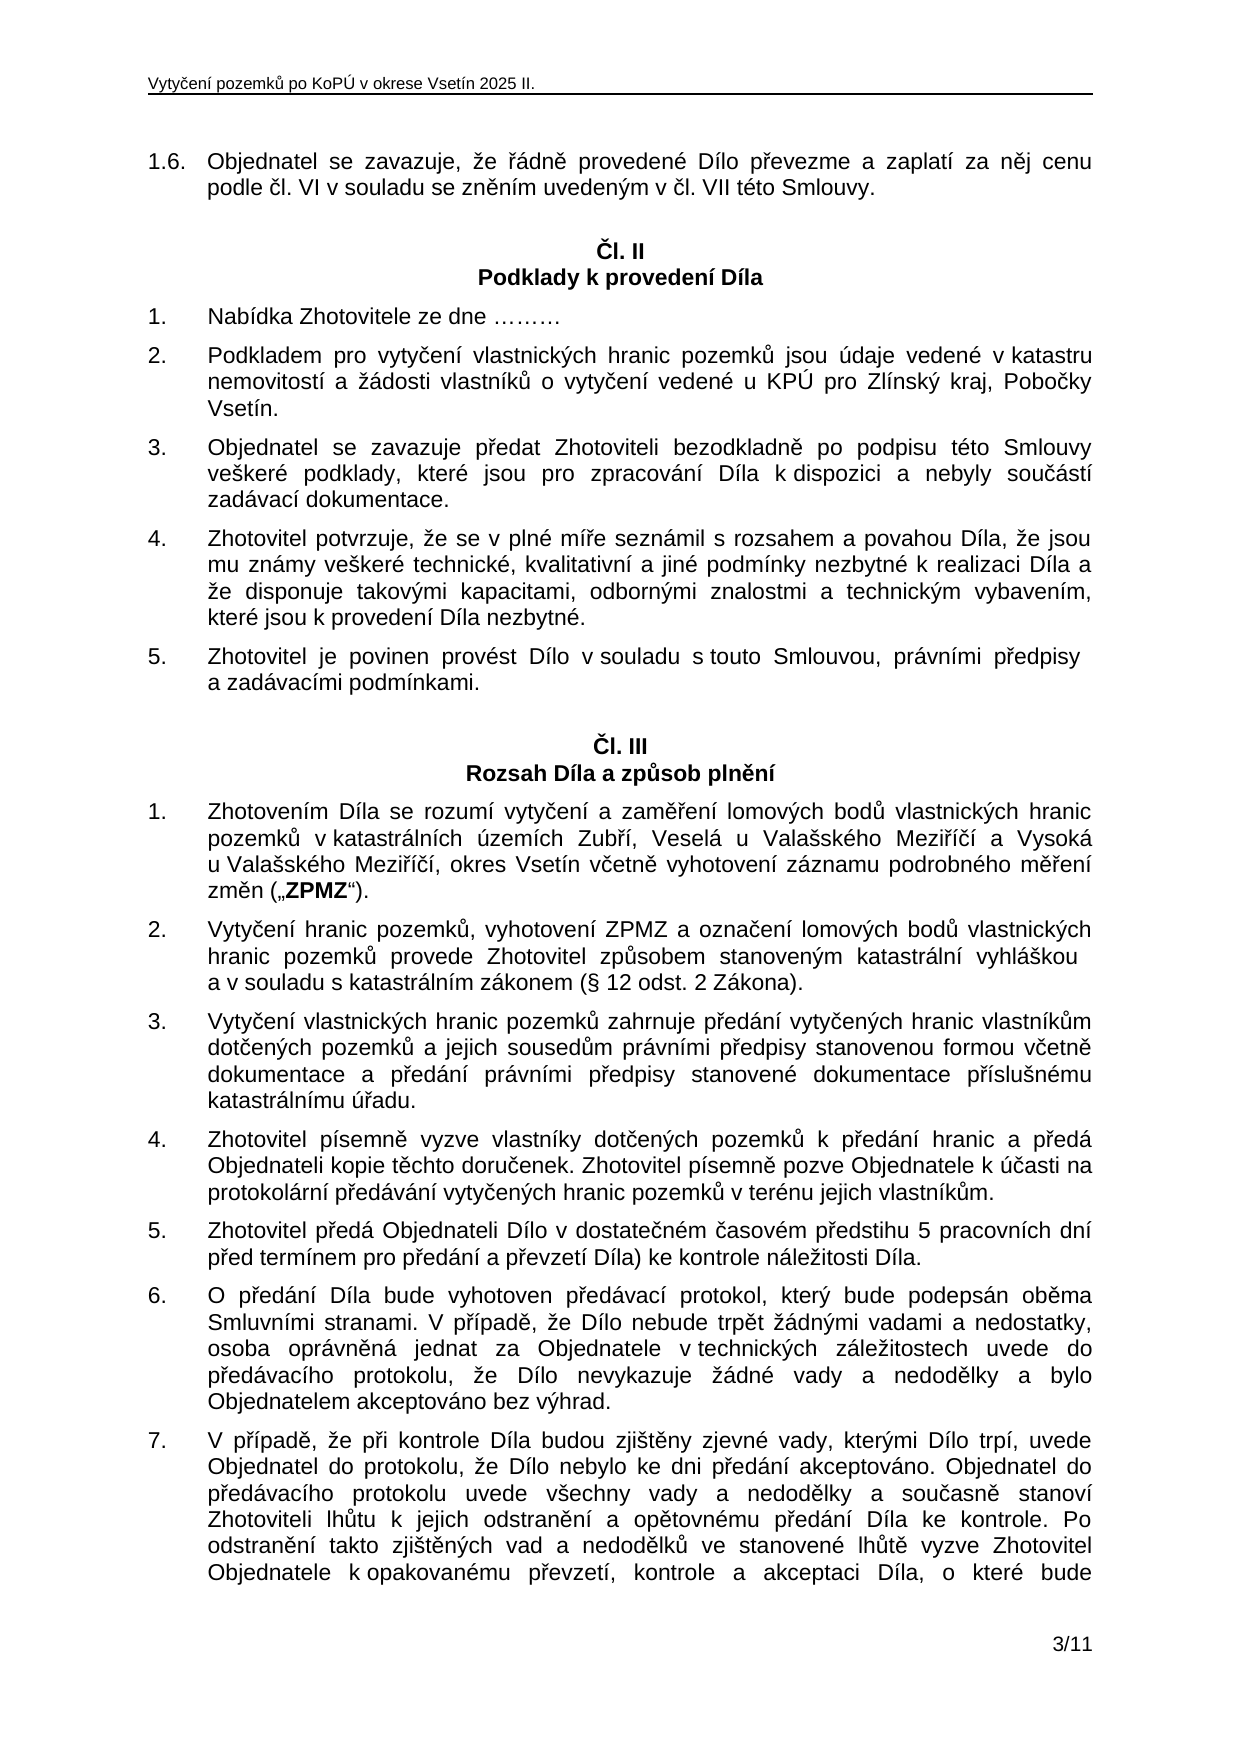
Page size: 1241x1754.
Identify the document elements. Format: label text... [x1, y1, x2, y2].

list Zhotovitel je povinen provést Dílo v souladu s touto Smlouvou, právními předpisy a zadávacími podmínkami. [148, 643, 1093, 696]
list Zhotovením Díla se rozumí vytyčení a zaměření lomových bodů vlastnických hranic pozemků v katastrálních územích Zubří, Veselá u Valašského Meziříčí a Vysoká u Valašského Meziříčí, okres Vsetín včetně vyhotovení záznamu podrobného měření změn („ZPMZ“). [148, 798, 1093, 904]
list Objednatel se zavazuje předat Zhotoviteli bezodkladně po podpisu této Smlouvy veškeré podklady, které jsou pro zpracování Díla k dispozici a nebyly součástí zadávací dokumentace. [148, 433, 1093, 512]
list Vytyčení hranic pozemků, vyhotovení ZPMZ a označení lomových bodů vlastnických hranic pozemků provede Zhotovitel způsobem stanoveným katastrální vyhláškou a v souladu s katastrálním zákonem (§ 12 odst. 2 Zákona). [148, 916, 1093, 995]
list Zhotovitel potvrzuje, že se v plné míře seznámil s rozsahem a povahou Díla, že jsou mu známy veškeré technické, kvalitativní a jiné podmínky nezbytné k realizaci Díla a že disponuje takovými kapacitami, odbornými znalostmi a technickým vybavením, které jsou k provedení Díla nezbytné. [148, 525, 1093, 630]
subtitle Podklady k provedení Díla [148, 264, 1093, 291]
list Nabídka Zhotovitele ze dne ……… [148, 303, 1093, 329]
list Objednatel se zavazuje, že řádně provedené Dílo převezme a zaplatí za něj cenu podle čl. VI v souladu se zněním uvedeným v čl. VII této Smlouvy. [148, 148, 1093, 200]
list Zhotovitel písemně vyzve vlastníky dotčených pozemků k předání hranic a předá Objednateli kopie těchto doručenek. Zhotovitel písemně pozve Objednatele k účasti na protokolární předávání vytyčených hranic pozemků v terénu jejich vlastníkům. [148, 1126, 1093, 1205]
list Zhotovitel předá Objednateli Dílo v dostatečném časovém předstihu 5 pracovních dní před termínem pro předání a převzetí Díla) ke kontrole náležitosti Díla. [148, 1217, 1093, 1270]
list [148, 1427, 1093, 1585]
list Vytyčení vlastnických hranic pozemků zahrnuje předání vytyčených hranic vlastníkům dotčených pozemků a jejich sousedům právními předpisy stanovenou formou včetně dokumentace a předání právními předpisy stanovené dokumentace příslušnému katastrálnímu úřadu. [148, 1008, 1093, 1113]
list Podkladem pro vytyčení vlastnických hranic pozemků jsou údaje vedené v katastru nemovitostí a žádosti vlastníků o vytyčení vedené u KPÚ pro Zlínský kraj, Pobočky Vsetín. [148, 342, 1093, 421]
subtitle Rozsah Díla a způsob plnění [148, 759, 1093, 786]
list O předání Díla bude vyhotoven předávací protokol, který bude podepsán oběma Smluvními stranami. V případě, že Dílo nebude trpět žádnými vadami a nedostatky, osoba oprávněná jednat za Objednatele v technických záležitostech uvede do předávacího protokolu, že Dílo nevykazuje žádné vady a nedodělky a bylo Objednatelem akceptováno bez výhrad. [148, 1282, 1093, 1414]
subtitle Čl. III [148, 733, 1093, 759]
subtitle Čl. II [148, 238, 1093, 264]
